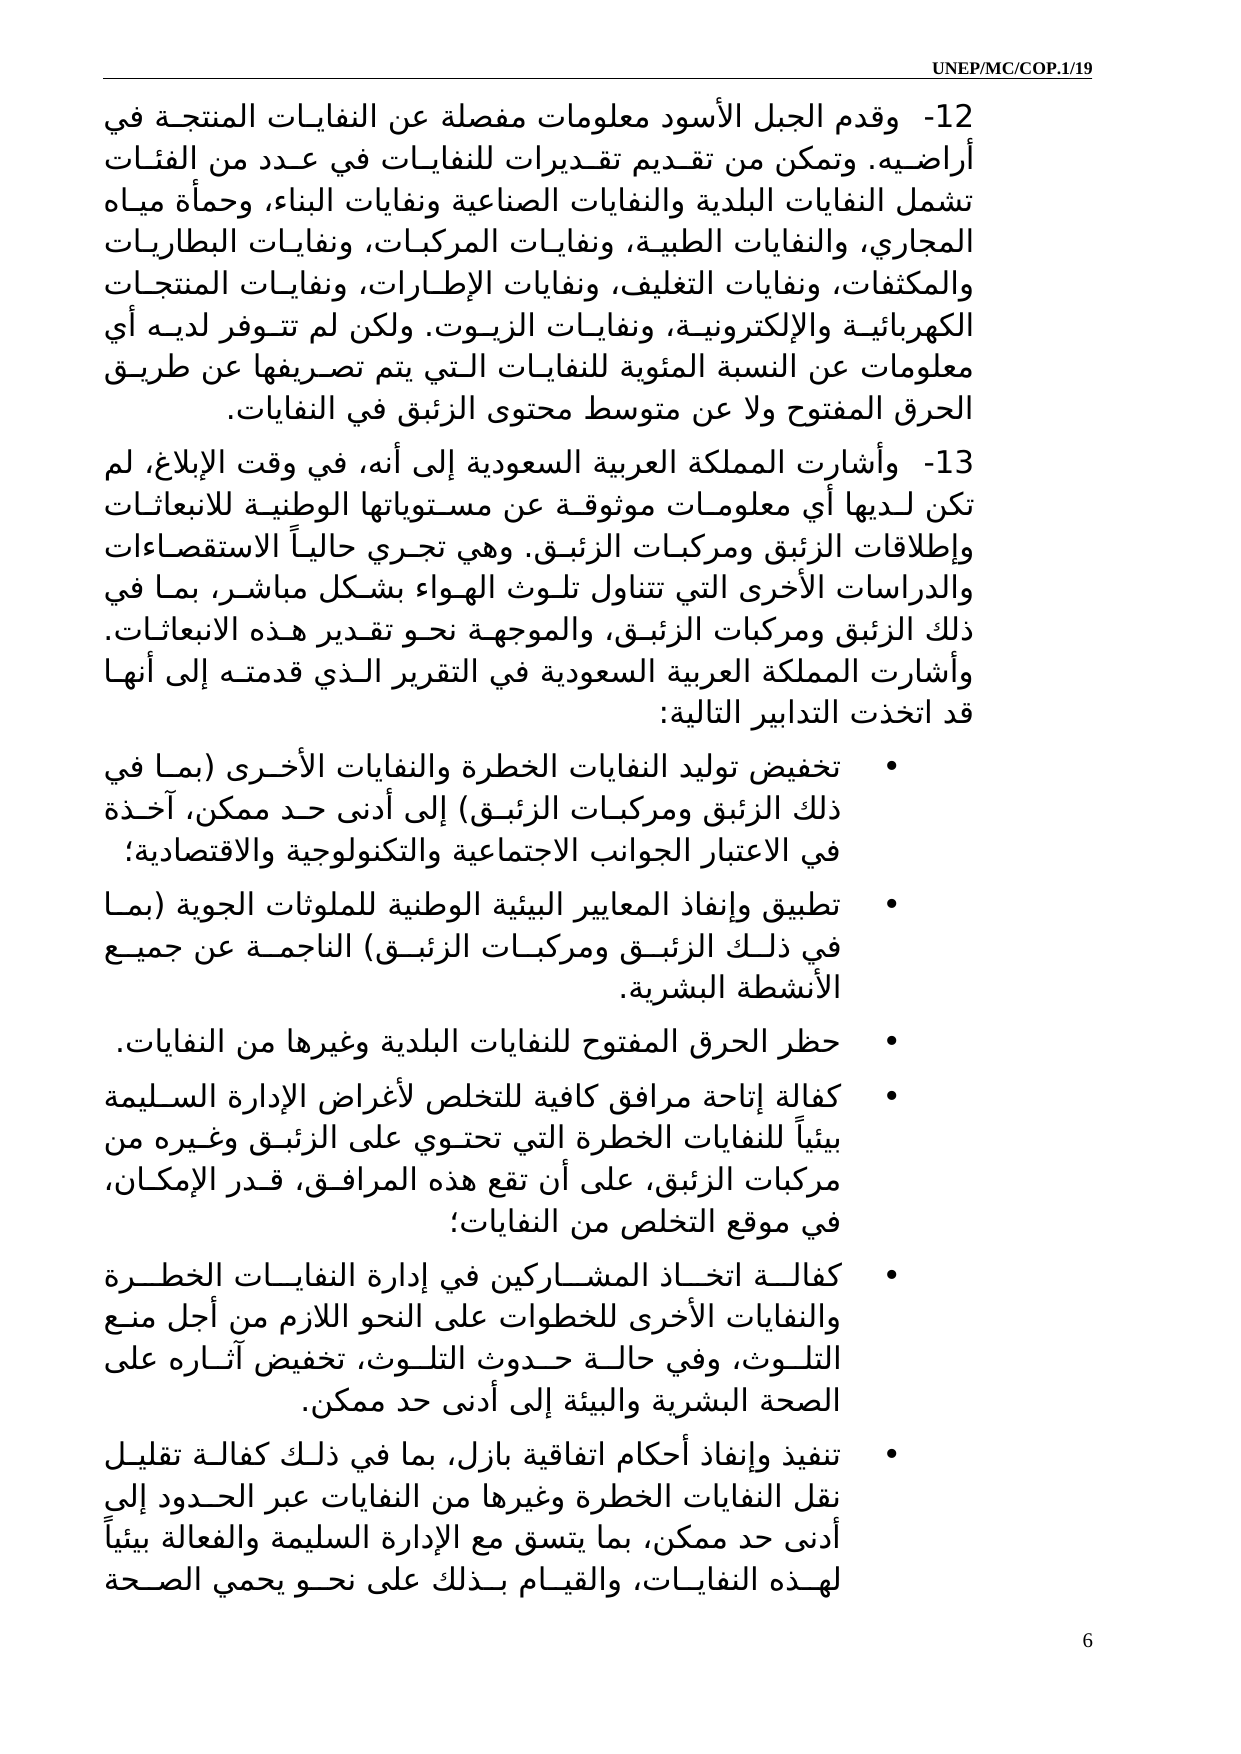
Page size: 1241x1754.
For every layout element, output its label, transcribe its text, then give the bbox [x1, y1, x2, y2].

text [103, 1432, 901, 1599]
text • تطبيق وإنفاذ المعايير البيئية الوطنية للملوثات الجوية (بما في ذلك الزئبق ومركبات الزئبق) الناجمة عن جميع الأنشطة البشرية. [103, 882, 901, 1007]
text • حظر الحرق المفتوح للنفايات البلدية وغيرها من النفايات. [103, 1019, 901, 1061]
text 12- وقدم الجبل الأسود معلومات مفصلة عن النفايات المنتجة في أراضيه. وتمكن من تقديم تقديرات للنفايات في عدد من الفئات تشمل النفايات البلدية والنفايات الصناعية ونفايات البناء، وحمأة مياه المجاري، والنفايات الطبية، ونفايات المركبات، ونفايات البطاريات والمكثفات، ونفايات التغليف، ونفايات الإطارات، ونفايات المنتجات الكهربائية والإلكترونية، ونفايات الزيوت. ولكن لم تتوفر لديه أي معلومات عن النسبة المئوية للنفايات التي يتم تصريفها عن طريق الحرق المفتوح ولا عن متوسط محتوى الزئبق في النفايات. [103, 94, 974, 428]
text • كفالة إتاحة مرافق كافية للتخلص لأغراض الإدارة السليمة بيئياً للنفايات الخطرة التي تحتوي على الزئبق وغيره من مركبات الزئبق، على أن تقع هذه المرافق، قدر الإمكان، في موقع التخلص من النفايات؛ [103, 1074, 901, 1240]
text • تخفيض توليد النفايات الخطرة والنفايات الأخرى (بما في ذلك الزئبق ومركبات الزئبق) إلى أدنى حد ممكن، آخذة في الاعتبار الجوانب الاجتماعية والتكنولوجية والاقتصادية؛ [103, 744, 901, 869]
text • كفالة اتخاذ المشاركين في إدارة النفايات الخطرة والنفايات الأخرى للخطوات على النحو اللازم من أجل منع التلوث، وفي حالة حدوث التلوث، تخفيض آثاره على الصحة البشرية والبيئة إلى أدنى حد ممكن. [103, 1253, 901, 1419]
text 13- وأشارت المملكة العربية السعودية إلى أنه، في وقت الإبلاغ، لم تكن لديها أي معلومات موثوقة عن مستوياتها الوطنية للانبعاثات وإطلاقات الزئبق ومركبات الزئبق. وهي تجري حالياً الاستقصاءات والدراسات الأخرى التي تتناول تلوث الهواء بشكل مباشر، بما في ذلك الزئبق ومركبات الزئبق، والموجهة نحو تقدير هذه الانبعاثات. وأشارت المملكة العربية السعودية في التقرير الذي قدمته إلى أنها قد اتخذت التدابير التالية: [103, 440, 974, 732]
